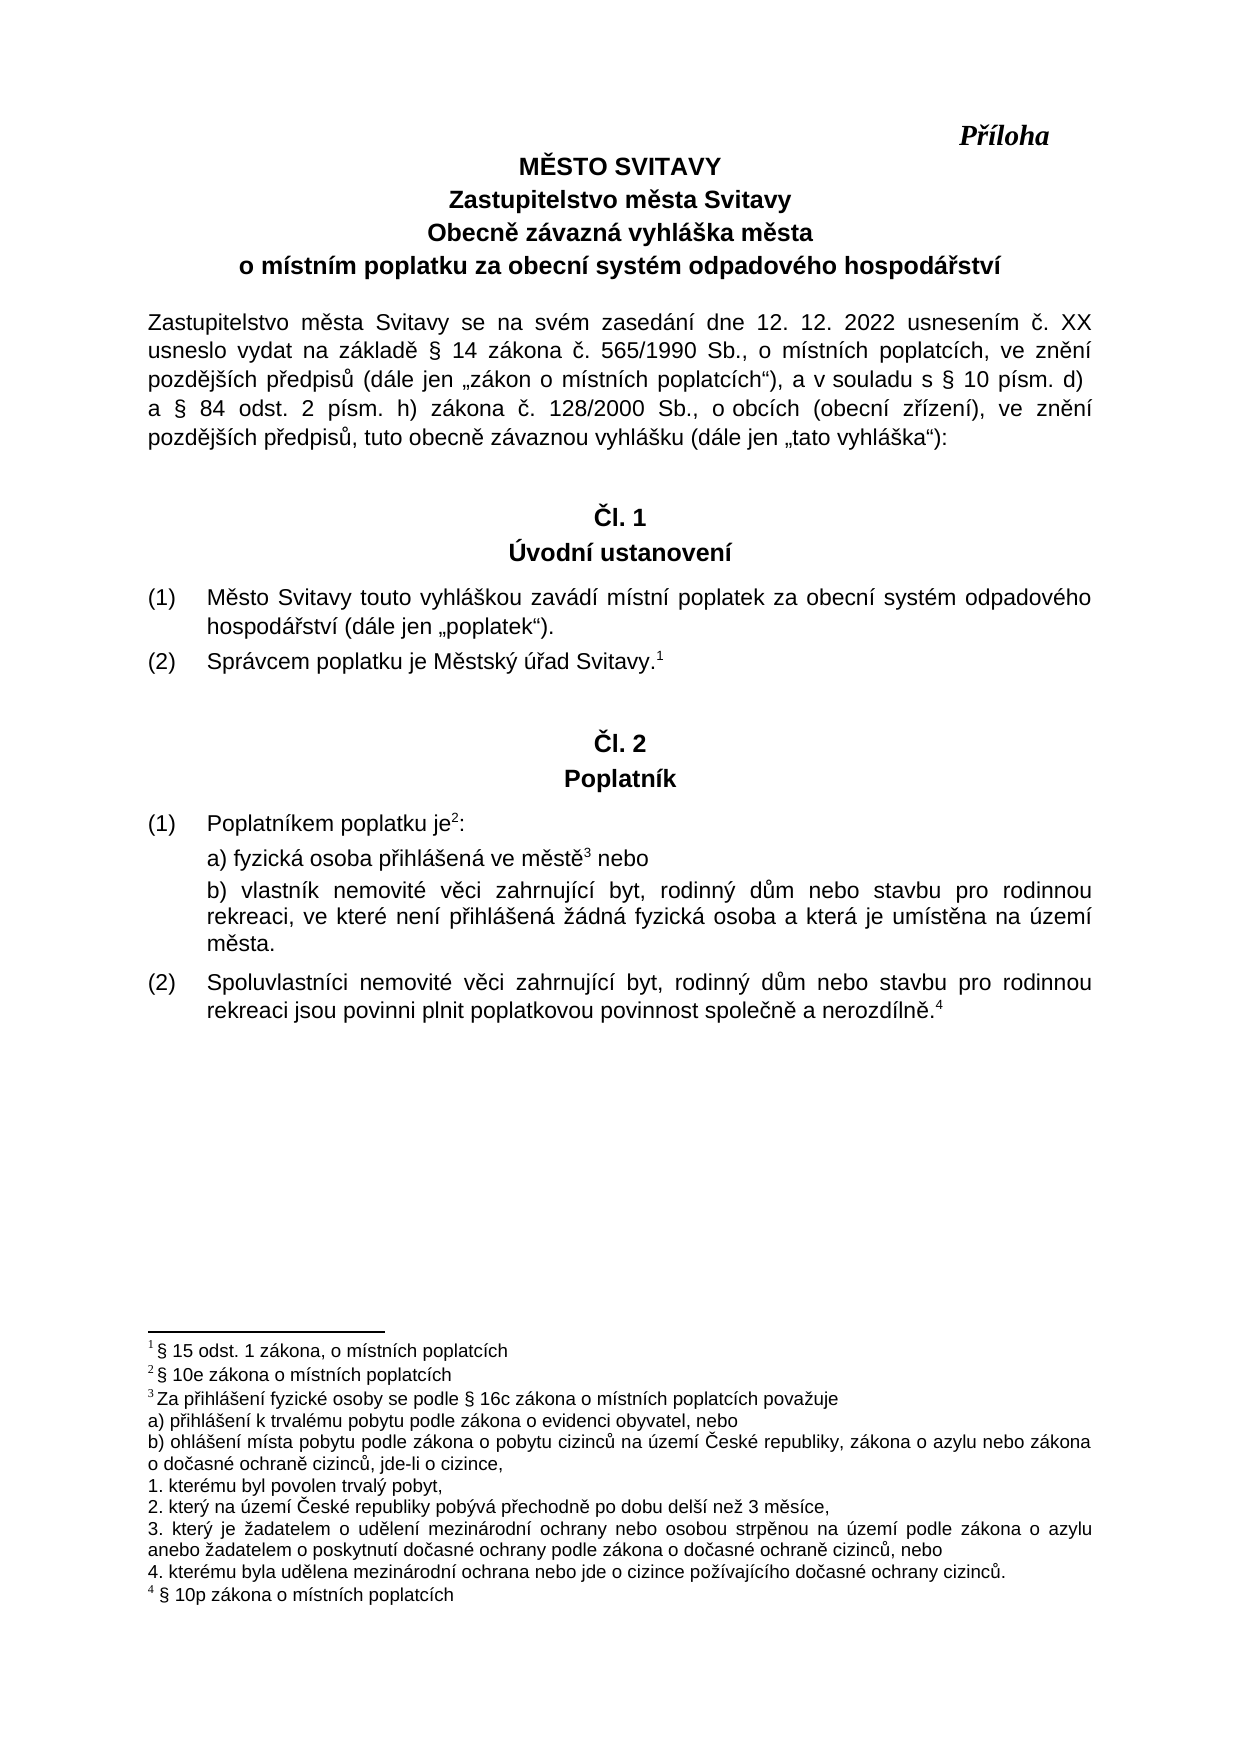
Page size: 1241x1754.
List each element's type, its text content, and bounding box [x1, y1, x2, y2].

text Čl. 2 [148, 729, 1093, 758]
text b) vlastník nemovité věci zahrnující byt, rodinný dům nebo stavbu pro rodinnou rekreaci, ve které není přihlášená žádná fyzická osoba a která je umístěna na území města. [207, 877, 1093, 956]
text a) fyzická osoba přihlášená ve městě nebo [148, 845, 1093, 871]
list Město Svitavy touto vyhláškou zavádí místní poplatek za obecní systém odpadového hospodářství (dále jen „poplatek“). [148, 584, 1093, 639]
text MĚSTO SVITAVY [148, 152, 1093, 180]
text Příloha [148, 118, 1093, 152]
text Obecně závazná vyhláška města [148, 218, 1093, 246]
text Zastupitelstvo města Svitavy [148, 185, 1093, 213]
text Čl. 1 [148, 503, 1093, 532]
text Úvodní ustanovení [148, 538, 1093, 567]
list Poplatníkem poplatku je: [148, 810, 1093, 836]
list Spoluvlastníci nemovité věci zahrnující byt, rodinný dům nebo stavbu pro rodinnou rekreaci jsou povinni plnit poplatkovou povinnost společně a nerozdílně. [148, 968, 1093, 1024]
list Správcem poplatku je Městský úřad Svitavy. [148, 648, 1093, 674]
text Poplatník [148, 764, 1093, 793]
text o místním poplatku za obecní systém odpadového hospodářství [148, 251, 1093, 279]
text Zastupitelstvo města Svitavy se na svém zasedání dne 12. 12. 2022 usnesením č. XX usneslo vydat na základě § 14 zákona č. 565/1990 Sb., o místních poplatcích, ve znění pozdějších předpisů (dále jen „zákon o místních poplatcích“), a v souladu s § 10 písm. d) a § 84 odst. 2 písm. h) zákona č. 128/2000 Sb., o obcích (obecní zřízení), ve znění pozdějších předpisů, tuto obecně závaznou vyhlášku (dále jen „tato vyhláška“): [148, 308, 1093, 451]
